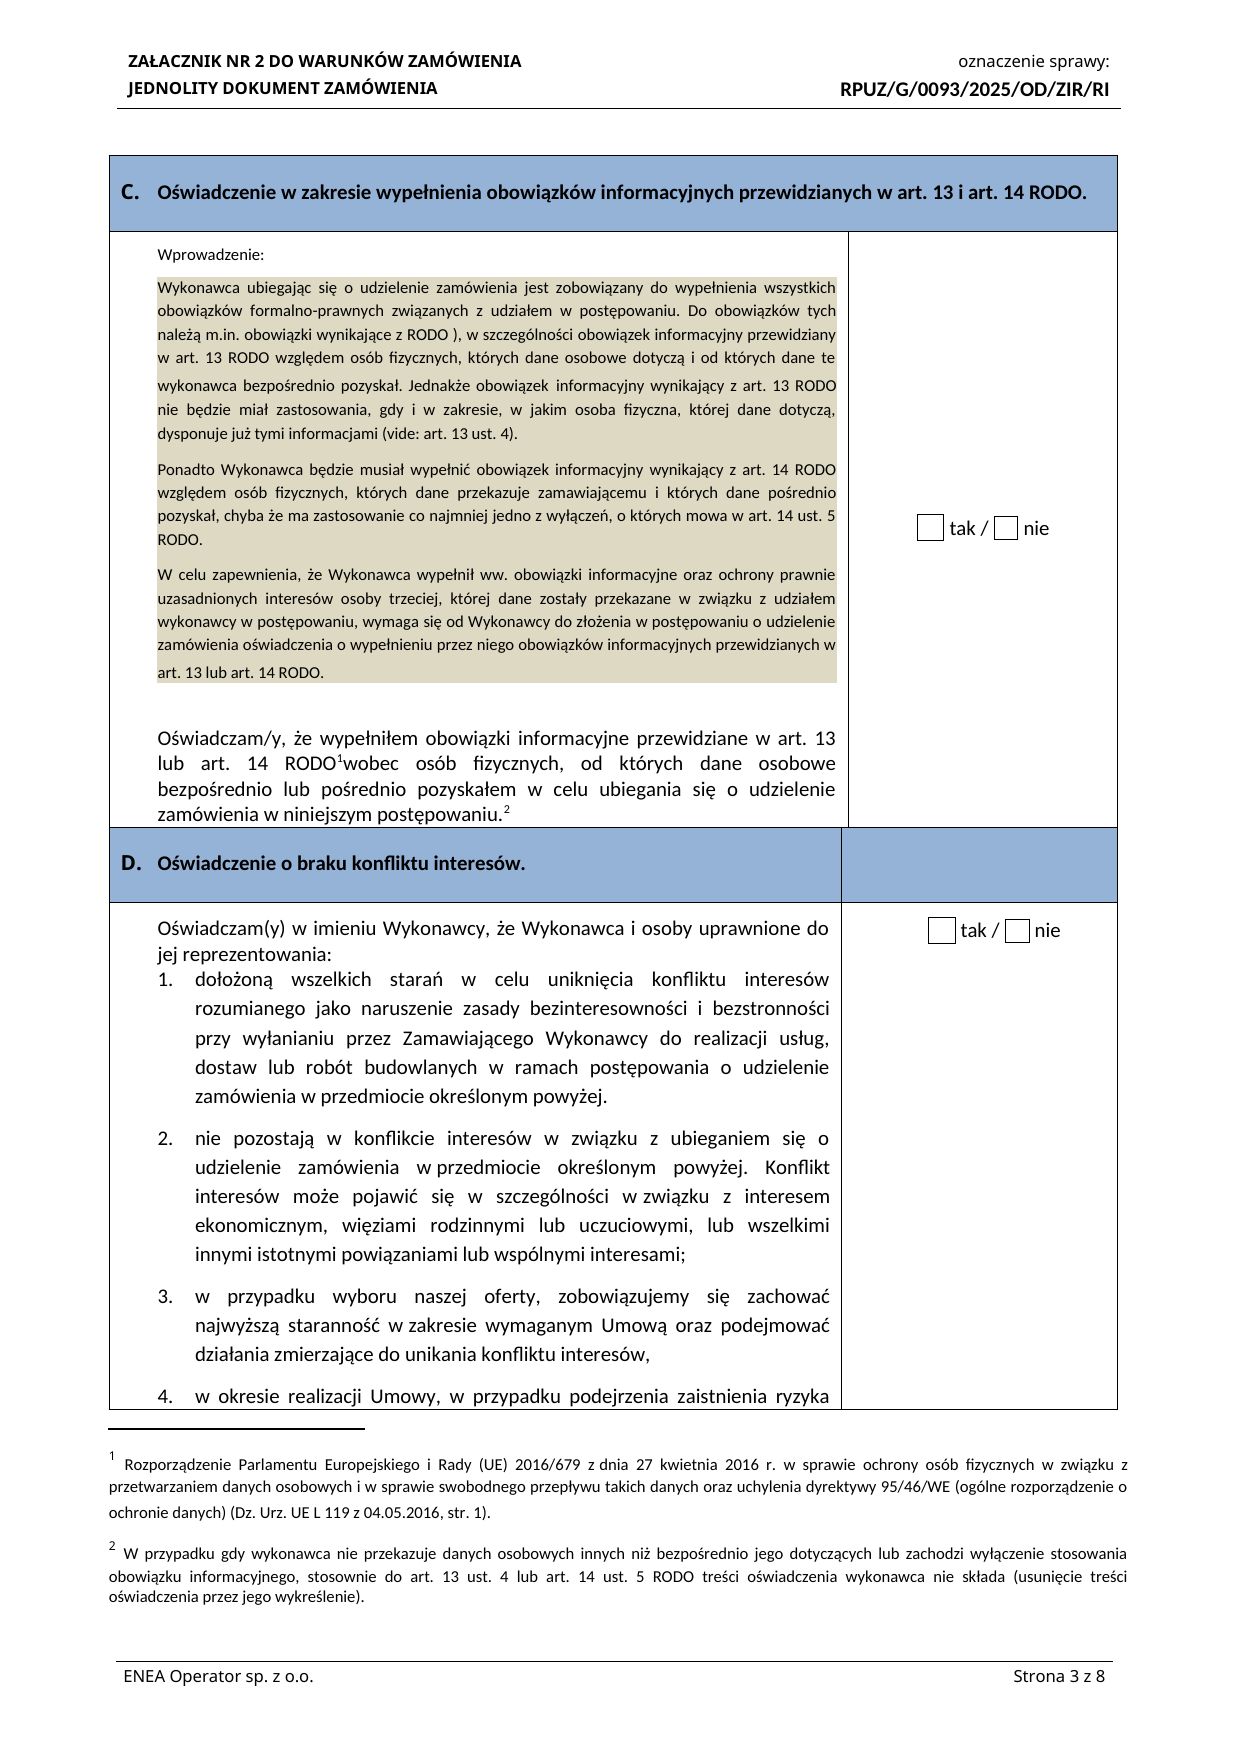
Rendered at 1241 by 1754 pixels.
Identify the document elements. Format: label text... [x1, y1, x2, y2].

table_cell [110, 903, 841, 1408]
table_cell tak / nie [849, 232, 1117, 827]
table_cell tak / nie [842, 903, 1117, 1408]
table_cell Oświadczenie w zakresie wypełnienia obowiązków informacyjnych przewidzianych w art. 13 i art. 14 RODO. [110, 156, 1117, 231]
table_cell Oświadczenie o braku konfliktu interesów. [110, 828, 841, 902]
table_cell [842, 828, 1117, 902]
table_cell Wprowadzenie: Wykonawca ubiegając się o udzielenie zamówienia jest zobowiązany do wypełnienia wszystkich obowiązków formalno-prawnych związanych z udziałem w postępowaniu. Do obowiązków tych należą m.in. obowiązki wynikające z RODO ), w szczególności obowiązek informacyjny przewidziany w art. 13 RODO względem osób fizycznych, których dane osobowe dotyczą i od których dane te wykonawca bezpośrednio pozyskał. Jednakże obowiązek informacyjny wynikający z art. 13 RODO nie będzie miał zastosowania, gdy i w zakresie, w jakim osoba fizyczna, której dane dotyczą, dysponuje już tymi informacjami (vide: art. 13 ust. 4). Ponadto Wykonawca będzie musiał wypełnić obowiązek informacyjny wynikający z art. 14 RODO względem osób fizycznych, których dane przekazuje zamawiającemu i których dane pośrednio pozyskał, chyba że ma zastosowanie co najmniej jedno z wyłączeń, o których mowa w art. 14 ust. 5 RODO. W celu zapewnienia, że Wykonawca wypełnił ww. obowiązki informacyjne oraz ochrony prawnie uzasadnionych interesów osoby trzeciej, której dane zostały przekazane w związku z udziałem wykonawcy w postępowaniu, wymaga się od Wykonawcy do złożenia w postępowaniu o udzielenie zamówienia oświadczenia o wypełnieniu przez niego obowiązków informacyjnych przewidzianych w art. 13 lub art. 14 RODO. Oświadczam/y, że wypełniłem obowiązki informacyjne przewidziane w art. 13 lub art. 14 RODOwobec osób fizycznych, od których dane osobowe bezpośrednio lub pośrednio pozyskałem w celu ubiegania się o udzielenie zamówienia w niniejszym postępowaniu. [110, 232, 848, 827]
